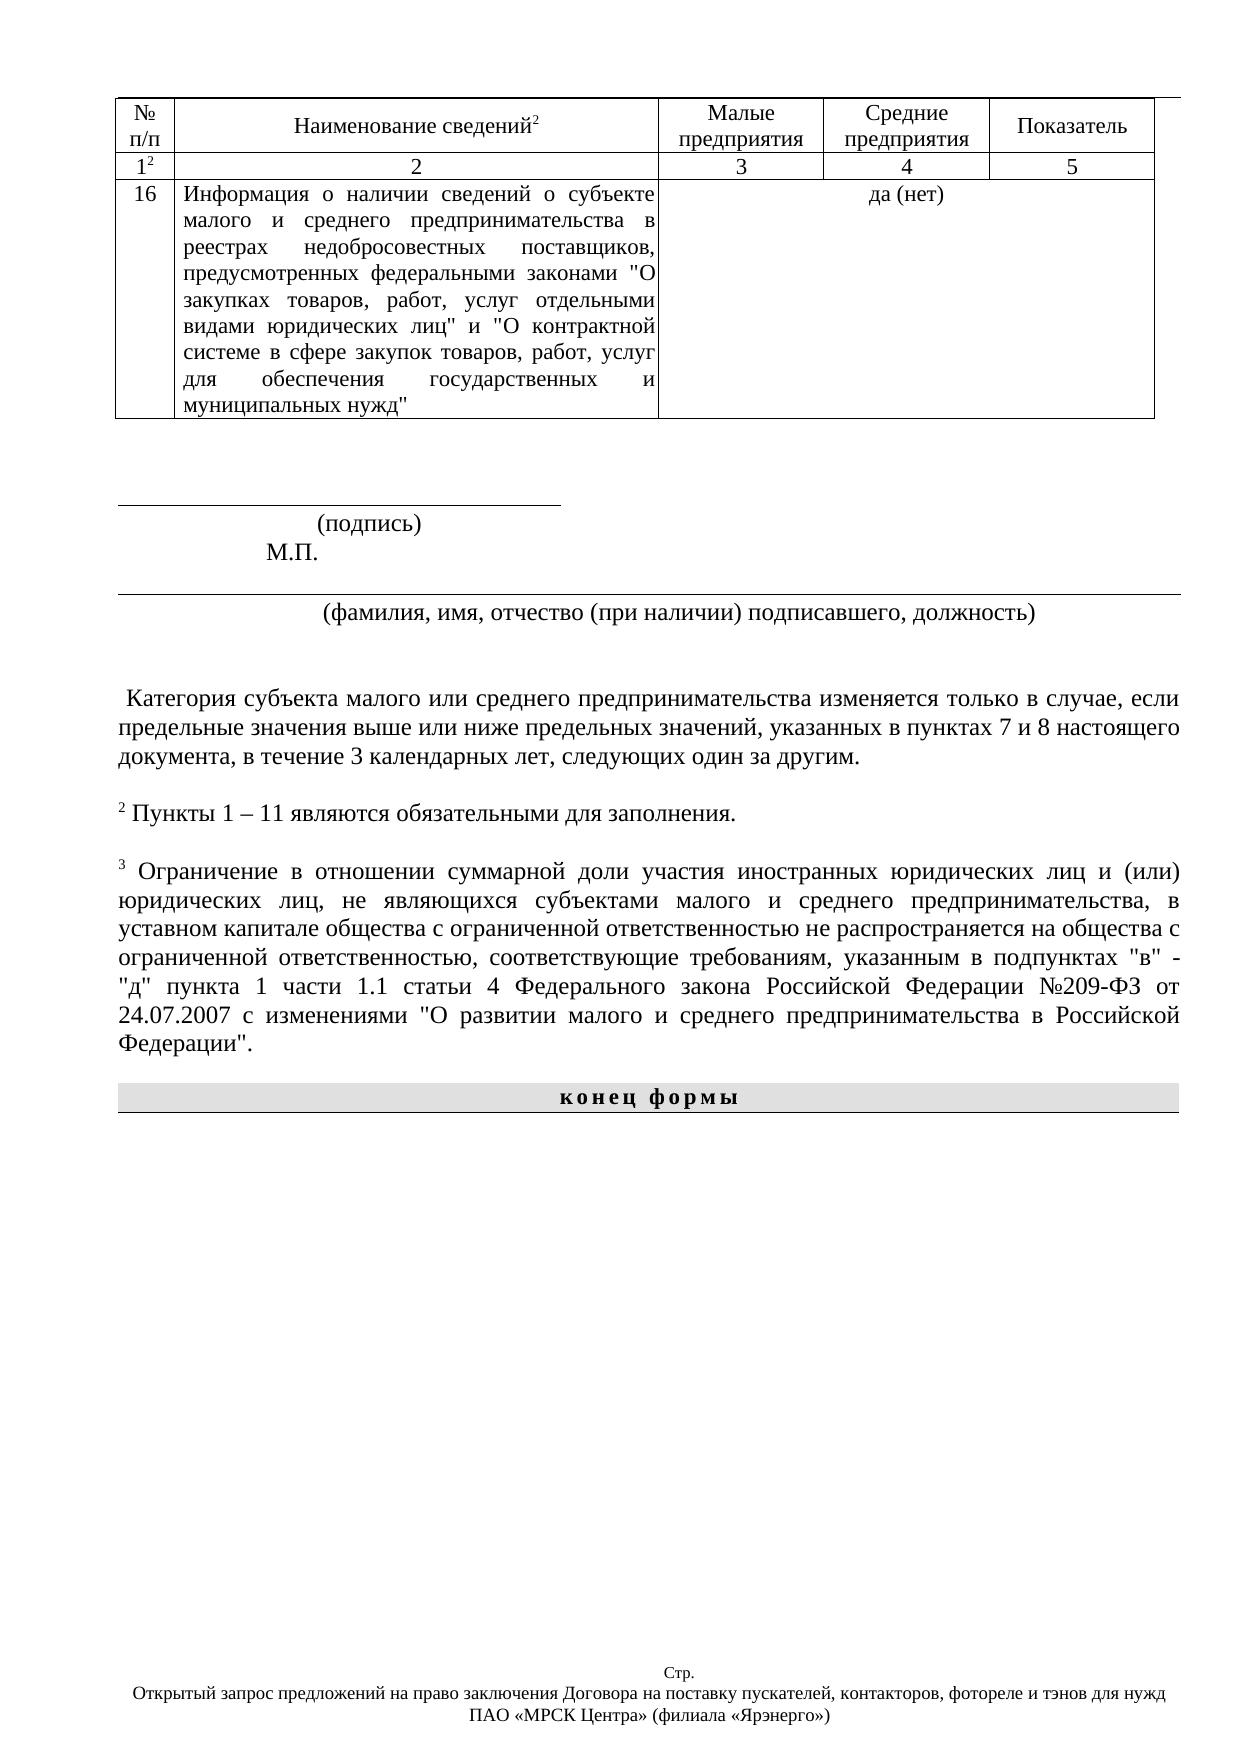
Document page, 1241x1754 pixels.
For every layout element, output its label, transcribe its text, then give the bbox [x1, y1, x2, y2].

text (подпись) [118, 506, 561, 537]
table_cell 5 [990, 153, 1154, 179]
table_cell 2 [175, 153, 658, 179]
table_cell 16 [116, 180, 174, 417]
table_header Малые предприятия [659, 99, 823, 152]
table_cell да (нет) [659, 180, 1154, 417]
table_header № п/п [116, 99, 174, 152]
text Категория субъекта малого или среднего предпринимательства изменяется только в случае, если предельные значения выше или ниже предельных значений, указанных в пунктах 7 и 8 настоящего документа, в течение 3 календарных лет, следующих один за другим. [118, 683, 1181, 770]
text 3 Ограничение в отношении суммарной доли участия иностранных юридических лиц и (или) юридических лиц, не являющихся субъектами малого и среднего предпринимательства, в уставном капитале общества с ограниченной ответственностью не распространяется на общества с ограниченной ответственностью, соответствующие требованиям, указанным в подпунктах "в" - "д" пункта 1 части 1.1 статьи 4 Федерального закона Российской Федерации №209-ФЗ от 24.07.2007 с изменениями "О развитии малого и среднего предпринимательства в Российской Федерации". [118, 856, 1181, 1057]
table_cell 4 [824, 153, 989, 179]
text 2 Пункты 1 – 11 являются обязательными для заполнения. [118, 798, 1181, 827]
table_cell Информация о наличии сведений о субъекте малого и среднего предпринимательства в реестрах недобросовестных поставщиков, предусмотренных федеральными законами "О закупках товаров, работ, услуг отдельными видами юридических лиц" и "О контрактной системе в сфере закупок товаров, работ, услуг для обеспечения государственных и муниципальных нужд" [175, 180, 658, 417]
text конец формы [118, 1083, 1179, 1112]
table_header Показатель [990, 99, 1154, 152]
table_header Средние предприятия [824, 99, 989, 152]
table_cell 3 [659, 153, 823, 179]
text (фамилия, имя, отчество (при наличии) подписавшего, должность) [118, 595, 1181, 626]
table_header Наименование сведений2 [175, 99, 658, 152]
text М.П. [207, 537, 1181, 565]
table_cell 12 [116, 153, 174, 179]
